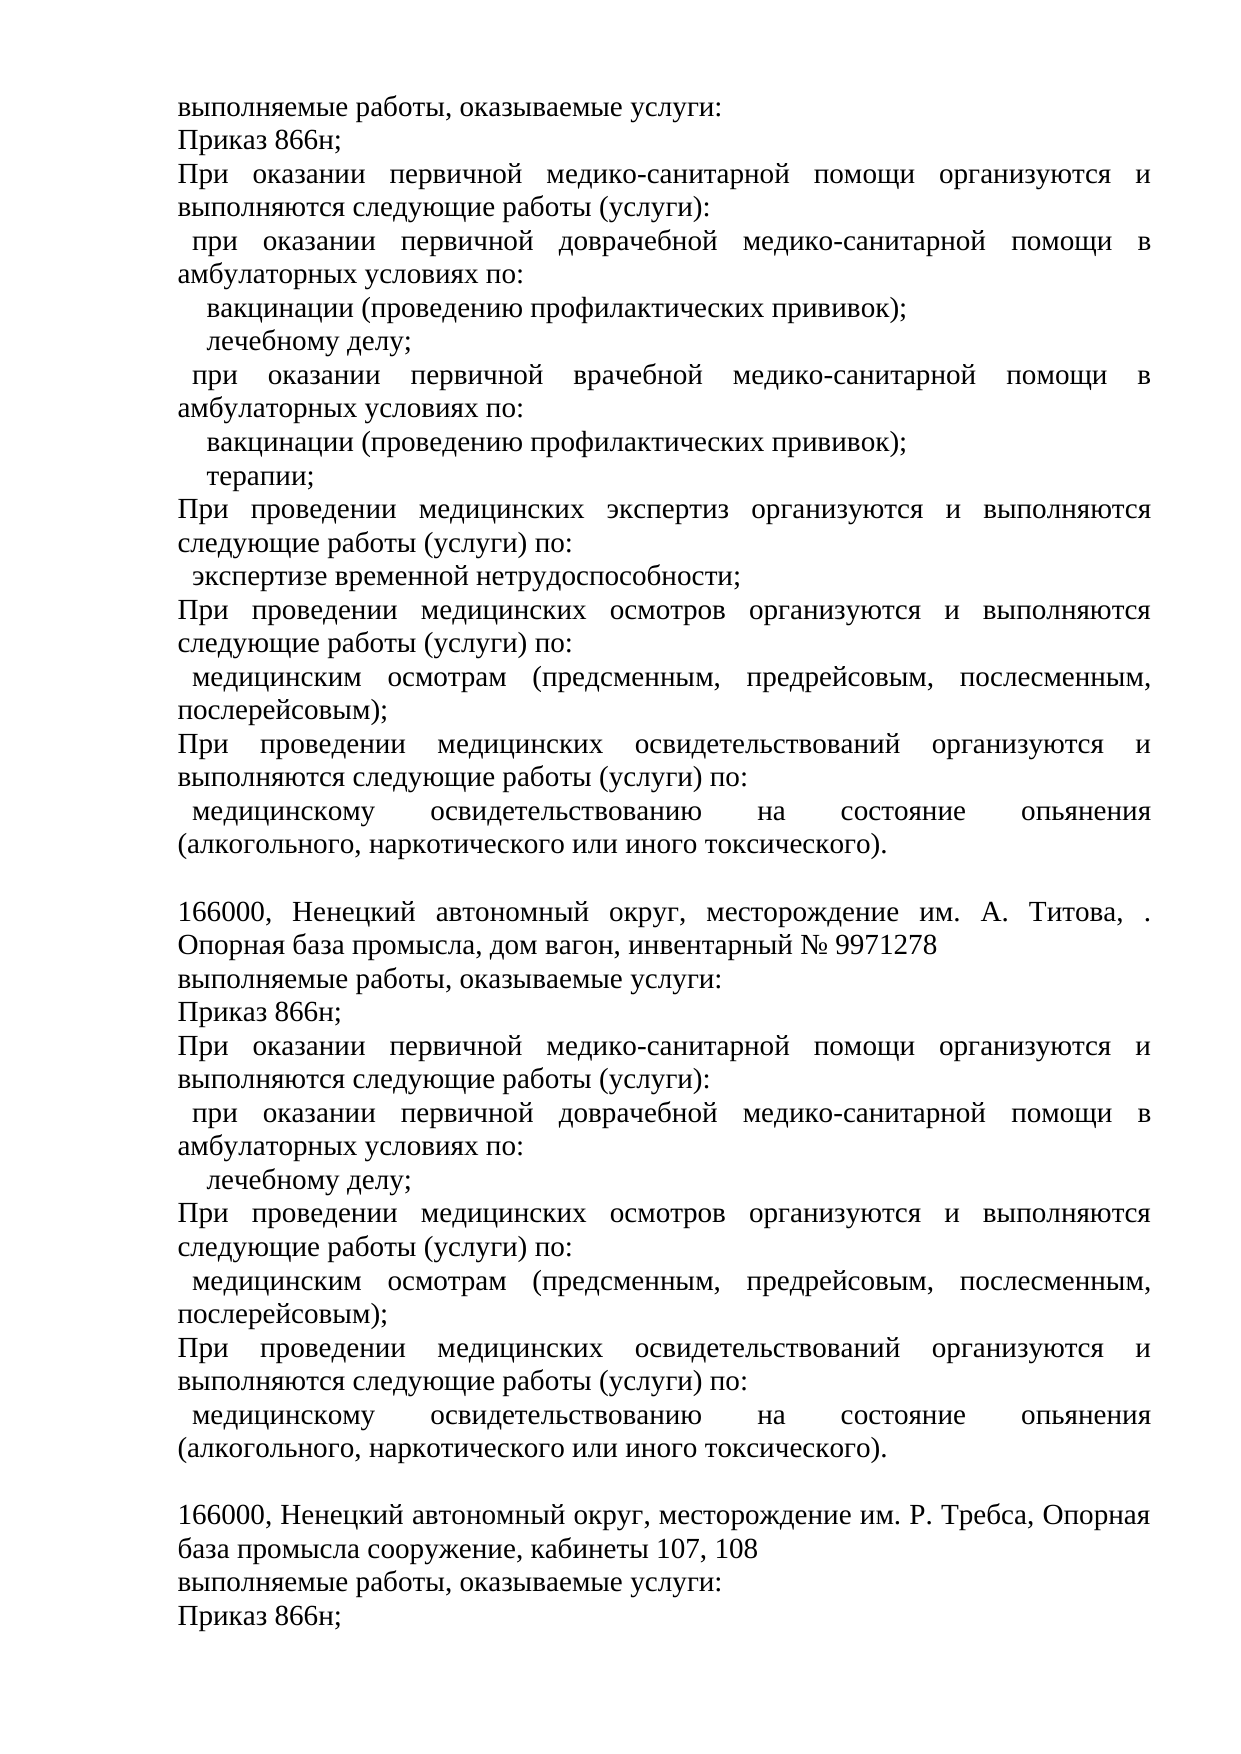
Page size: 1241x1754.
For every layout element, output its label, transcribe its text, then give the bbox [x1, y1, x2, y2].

text При оказании первичной медико-санитарной помощи организуются и выполняются следующие работы (услуги): [177, 156, 1152, 223]
text выполняемые работы, оказываемые услуги: [177, 961, 1152, 994]
text терапии; [177, 458, 1152, 491]
text медицинскому освидетельствованию на состояние опьянения (алкогольного, наркотического или иного токсического). [177, 793, 1152, 860]
text Приказ 866н; [177, 1598, 1152, 1632]
text 166000, Ненецкий автономный округ, месторождение им. А. Титова, . Опорная база промысла, дом вагон, инвентарный № 9971278 [177, 894, 1152, 961]
text вакцинации (проведению профилактических прививок); [177, 290, 1152, 323]
text экспертизе временной нетрудоспособности; [177, 558, 1152, 592]
text выполняемые работы, оказываемые услуги: [177, 89, 1152, 122]
text При проведении медицинских освидетельствований организуются и выполняются следующие работы (услуги) по: [177, 726, 1152, 793]
text выполняемые работы, оказываемые услуги: [177, 1564, 1152, 1598]
text Приказ 866н; [177, 122, 1152, 156]
text лечебному делу; [177, 323, 1152, 357]
text при оказании первичной доврачебной медико-санитарной помощи в амбулаторных условиях по: [177, 223, 1152, 290]
text вакцинации (проведению профилактических прививок); [177, 424, 1152, 458]
text При проведении медицинских освидетельствований организуются и выполняются следующие работы (услуги) по: [177, 1330, 1152, 1397]
text медицинским осмотрам (предсменным, предрейсовым, послесменным, послерейсовым); [177, 659, 1152, 726]
text при оказании первичной доврачебной медико-санитарной помощи в амбулаторных условиях по: [177, 1095, 1152, 1162]
text Приказ 866н; [177, 994, 1152, 1028]
text При проведении медицинских экспертиз организуются и выполняются следующие работы (услуги) по: [177, 491, 1152, 558]
text При проведении медицинских осмотров организуются и выполняются следующие работы (услуги) по: [177, 1196, 1152, 1263]
text медицинским осмотрам (предсменным, предрейсовым, послесменным, послерейсовым); [177, 1263, 1152, 1330]
text медицинскому освидетельствованию на состояние опьянения (алкогольного, наркотического или иного токсического). [177, 1397, 1152, 1464]
text 166000, Ненецкий автономный округ, месторождение им. Р. Требса, Опорная база промысла сооружение, кабинеты 107, 108 [177, 1497, 1152, 1564]
text при оказании первичной врачебной медико-санитарной помощи в амбулаторных условиях по: [177, 357, 1152, 424]
text лечебному делу; [177, 1162, 1152, 1196]
text При проведении медицинских осмотров организуются и выполняются следующие работы (услуги) по: [177, 592, 1152, 659]
text При оказании первичной медико-санитарной помощи организуются и выполняются следующие работы (услуги): [177, 1028, 1152, 1095]
